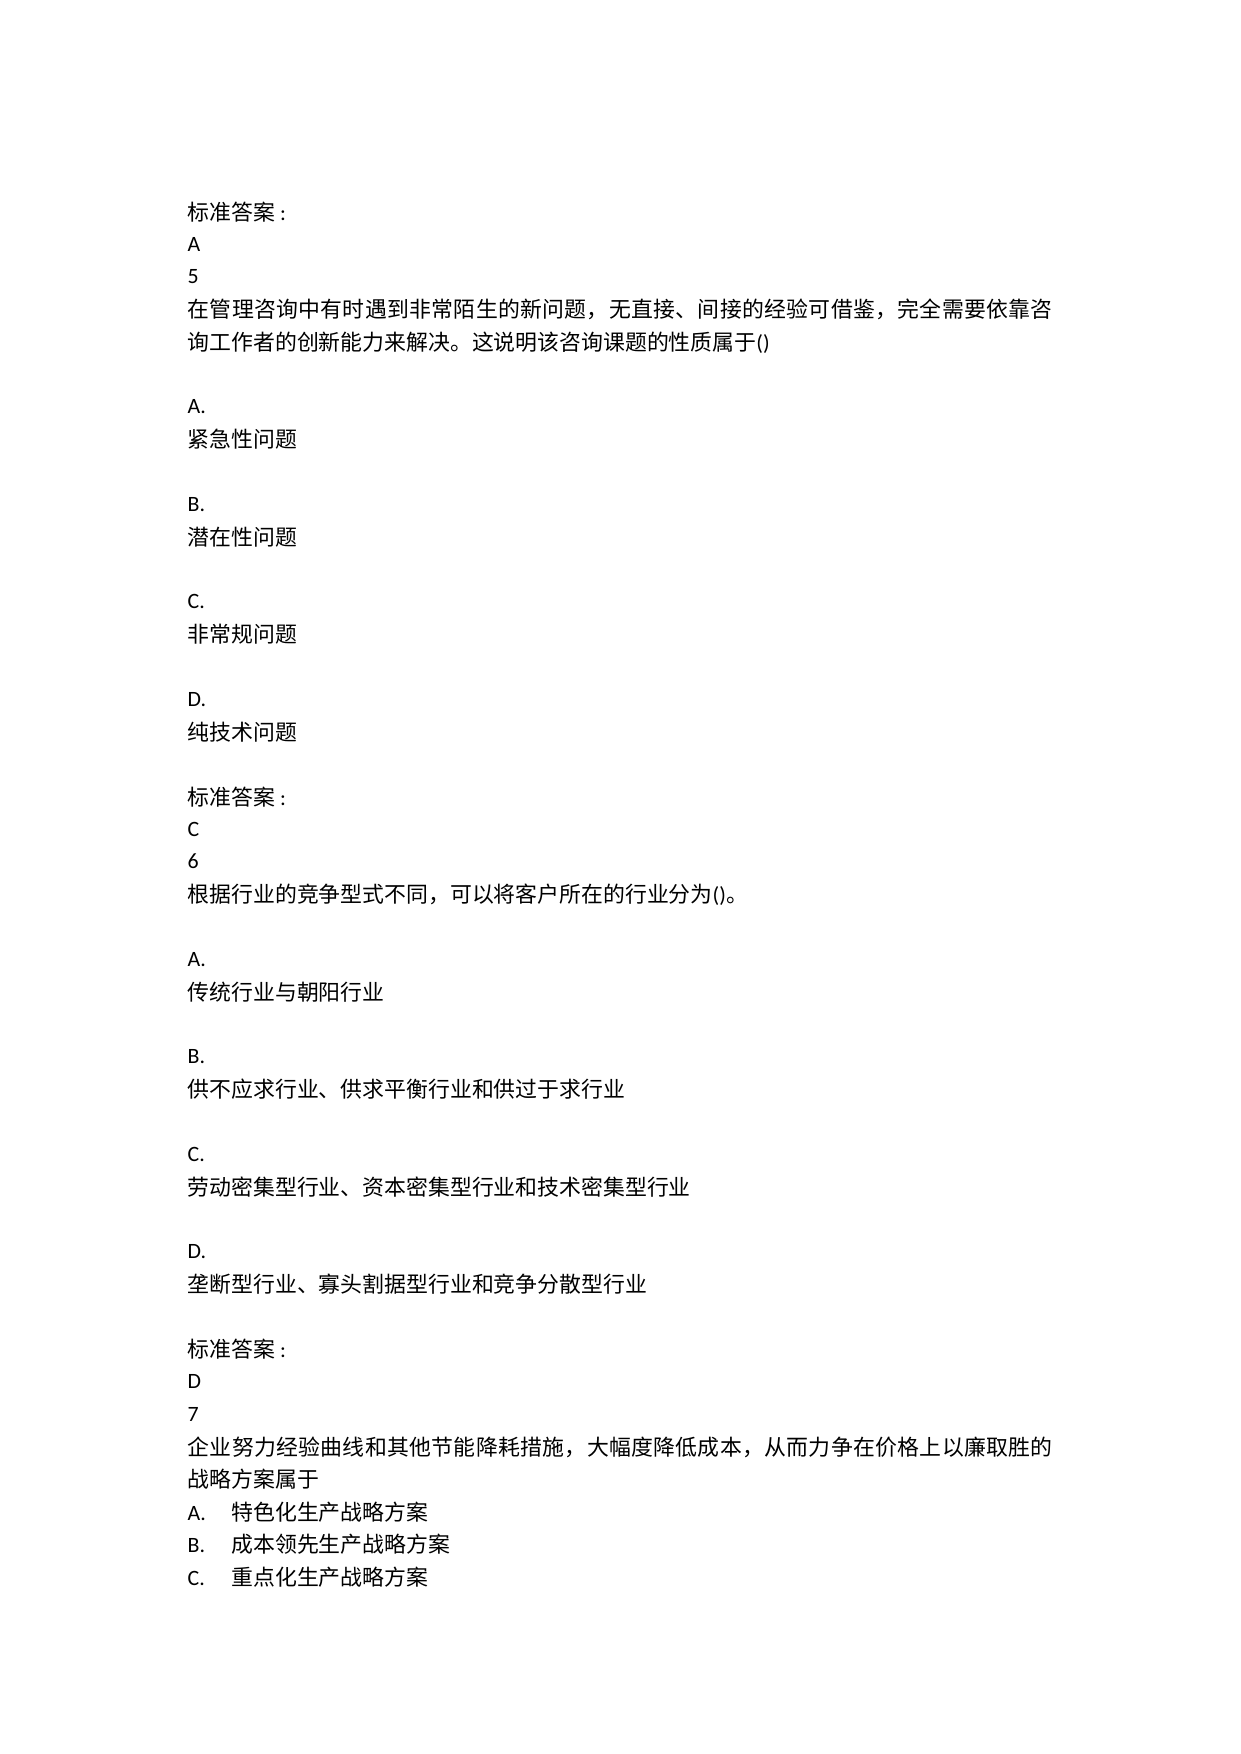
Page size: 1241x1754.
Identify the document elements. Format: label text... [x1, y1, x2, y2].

text A. 特色化生产战略方案 [187, 1494, 1053, 1527]
text B. [187, 1039, 1053, 1072]
text 紧急性问题 [187, 422, 1053, 454]
text C. [187, 584, 1053, 617]
text C. 重点化生产战略方案 [187, 1559, 1053, 1592]
text 标准答案 : [187, 194, 1053, 227]
text D [187, 1364, 1053, 1397]
text 劳动密集型行业、资本密集型行业和技术密集型行业 [187, 1169, 1053, 1202]
text 7 [187, 1397, 1053, 1429]
text 标准答案 : [187, 779, 1053, 812]
text 根据行业的竞争型式不同，可以将客户所在的行业分为()。 [187, 877, 1053, 909]
text 在管理咨询中有时遇到非常陌生的新问题，无直接、间接的经验可借鉴，完全需要依靠咨询工作者的创新能力来解决。这说明该咨询课题的性质属于() [187, 292, 1053, 357]
text 6 [187, 844, 1053, 877]
text 潜在性问题 [187, 519, 1053, 552]
text 纯技术问题 [187, 714, 1053, 747]
text 供不应求行业、供求平衡行业和供过于求行业 [187, 1072, 1053, 1104]
text 标准答案 : [187, 1332, 1053, 1364]
text A. [187, 942, 1053, 974]
text 企业努力经验曲线和其他节能降耗措施，大幅度降低成本，从而力争在价格上以廉取胜的战略方案属于 [187, 1429, 1053, 1494]
text A. [187, 389, 1053, 422]
text D. [187, 682, 1053, 714]
text C [187, 812, 1053, 844]
text B. 成本领先生产战略方案 [187, 1527, 1053, 1559]
text B. [187, 487, 1053, 519]
text D. [187, 1234, 1053, 1267]
text 传统行业与朝阳行业 [187, 974, 1053, 1007]
text 非常规问题 [187, 617, 1053, 649]
text A [187, 227, 1053, 259]
text 垄断型行业、寡头割据型行业和竞争分散型行业 [187, 1267, 1053, 1299]
text C. [187, 1137, 1053, 1169]
text 5 [187, 259, 1053, 292]
